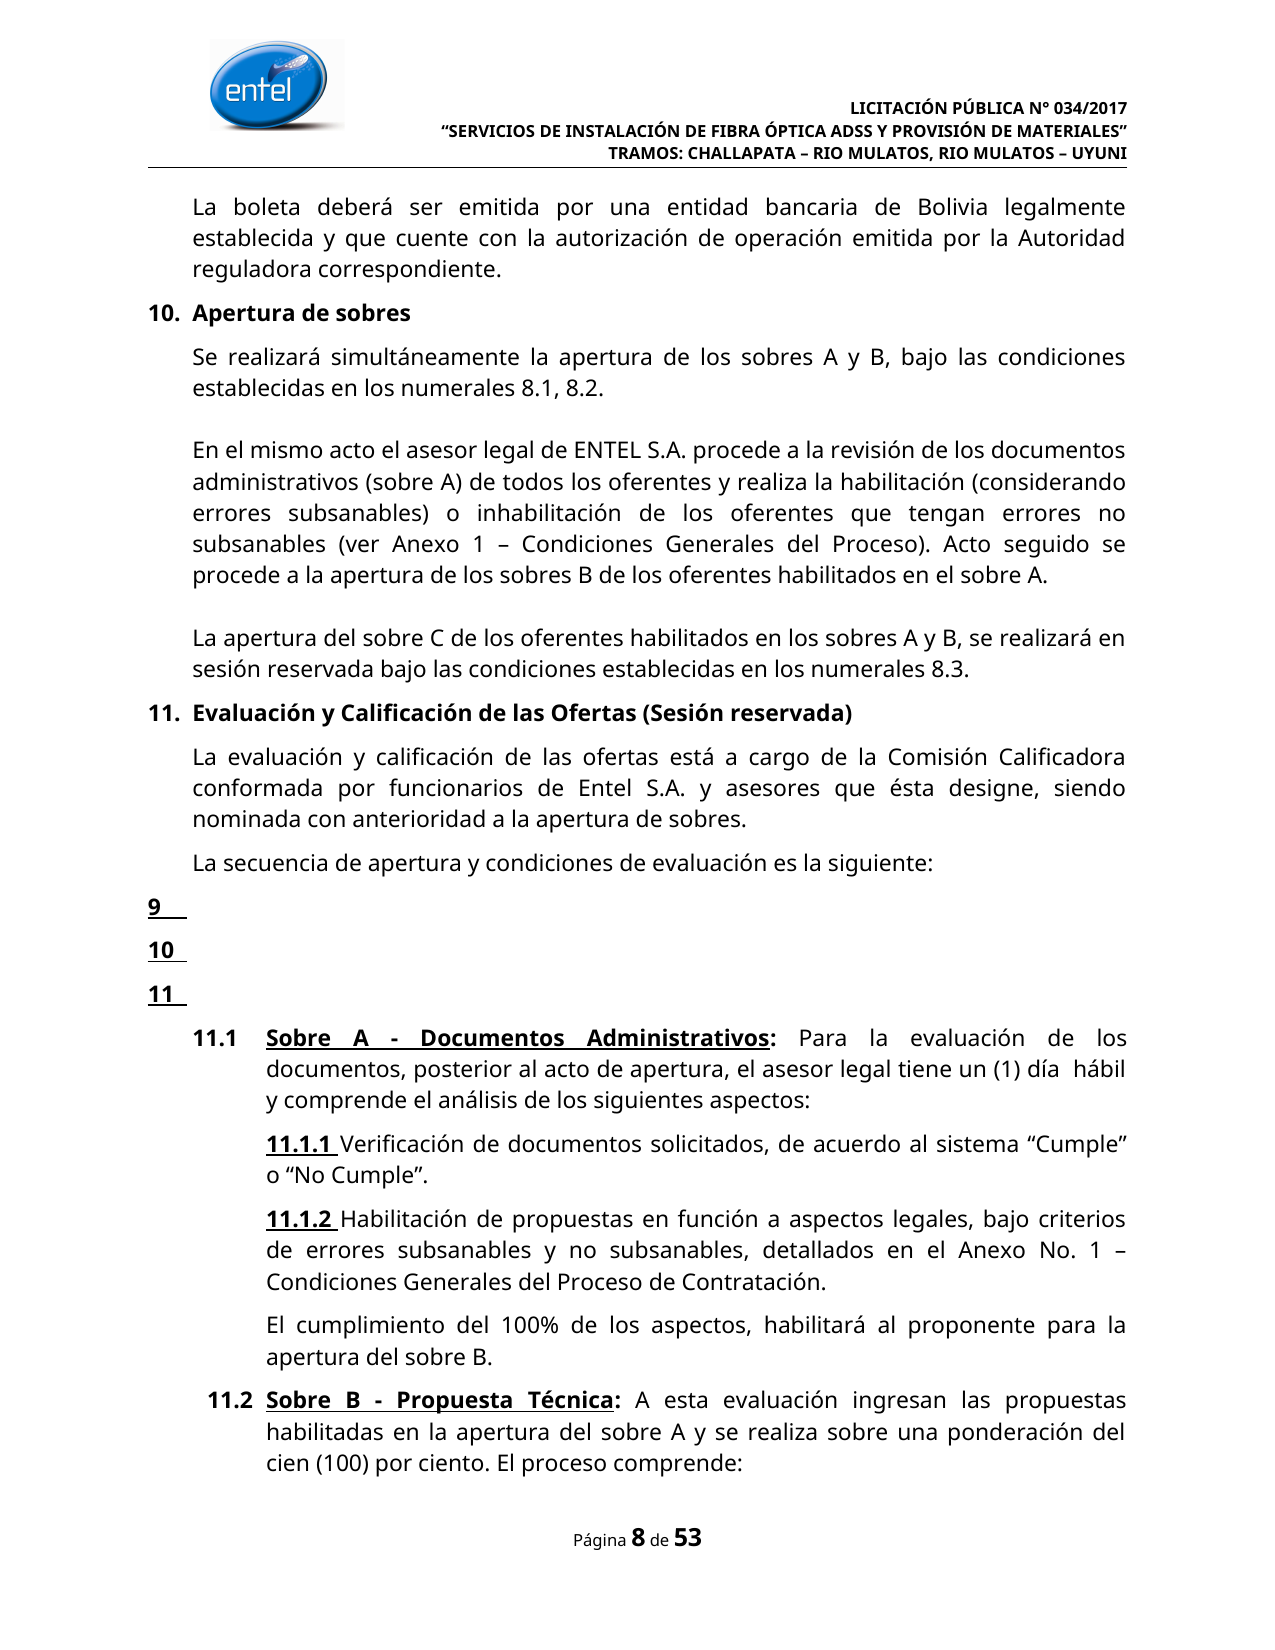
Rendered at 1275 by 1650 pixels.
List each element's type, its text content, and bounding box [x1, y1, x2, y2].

text La boleta deberá ser emitida por una entidad bancaria de Bolivia legalmente establecida y que cuente con la autorización de operación emitida por la Autoridad reguladora correspondiente. [192, 191, 1127, 284]
text En el mismo acto el asesor legal de ENTEL S.A. procede a la revisión de los documentos administrativos (sobre A) de todos los oferentes y realiza la habilitación (considerando errores subsanables) o inhabilitación de los oferentes que tengan errores no subsanables (ver Anexo 1 – Condiciones Generales del Proceso). Acto seguido se procede a la apertura de los sobres B de los oferentes habilitados en el sobre A. [192, 434, 1127, 591]
list Apertura de sobres [148, 297, 1127, 328]
text La apertura del sobre C de los oferentes habilitados en los sobres A y B, se realizará en sesión reservada bajo las condiciones establecidas en los numerales 8.3. [192, 622, 1127, 684]
text Se realizará simultáneamente la apertura de los sobres A y B, bajo las condiciones establecidas en los numerales 8.1, 8.2. [192, 341, 1127, 403]
picture [209, 39, 345, 131]
list Verificación de documentos solicitados, de acuerdo al sistema “Cumple” o “No Cumple”. [266, 1128, 1127, 1191]
list Sobre B - Propuesta Técnica: A esta evaluación ingresan las propuestas habilitadas en la apertura del sobre A y se realiza sobre una ponderación del cien (100) por ciento. El proceso comprende: [207, 1384, 1127, 1478]
list Habilitación de propuestas en función a aspectos legales, bajo criterios de errores subsanables y no subsanables, detallados en el Anexo No. 1 – Condiciones Generales del Proceso de Contratación. [266, 1203, 1127, 1297]
list Evaluación y Calificación de las Ofertas (Sesión reservada) [148, 697, 1127, 728]
text El cumplimiento del 100% de los aspectos, habilitará al proponente para la apertura del sobre B. [266, 1309, 1127, 1372]
text La evaluación y calificación de las ofertas está a cargo de la Comisión Calificadora conformada por funcionarios de Entel S.A. y asesores que ésta designe, siendo nominada con anterioridad a la apertura de sobres. [192, 741, 1127, 834]
text La secuencia de apertura y condiciones de evaluación es la siguiente: [192, 847, 1127, 878]
list Sobre A - Documentos Administrativos: Para la evaluación de los documentos, posterior al acto de apertura, el asesor legal tiene un (1) día hábil y comprende el análisis de los siguientes aspectos: [192, 1022, 1127, 1116]
